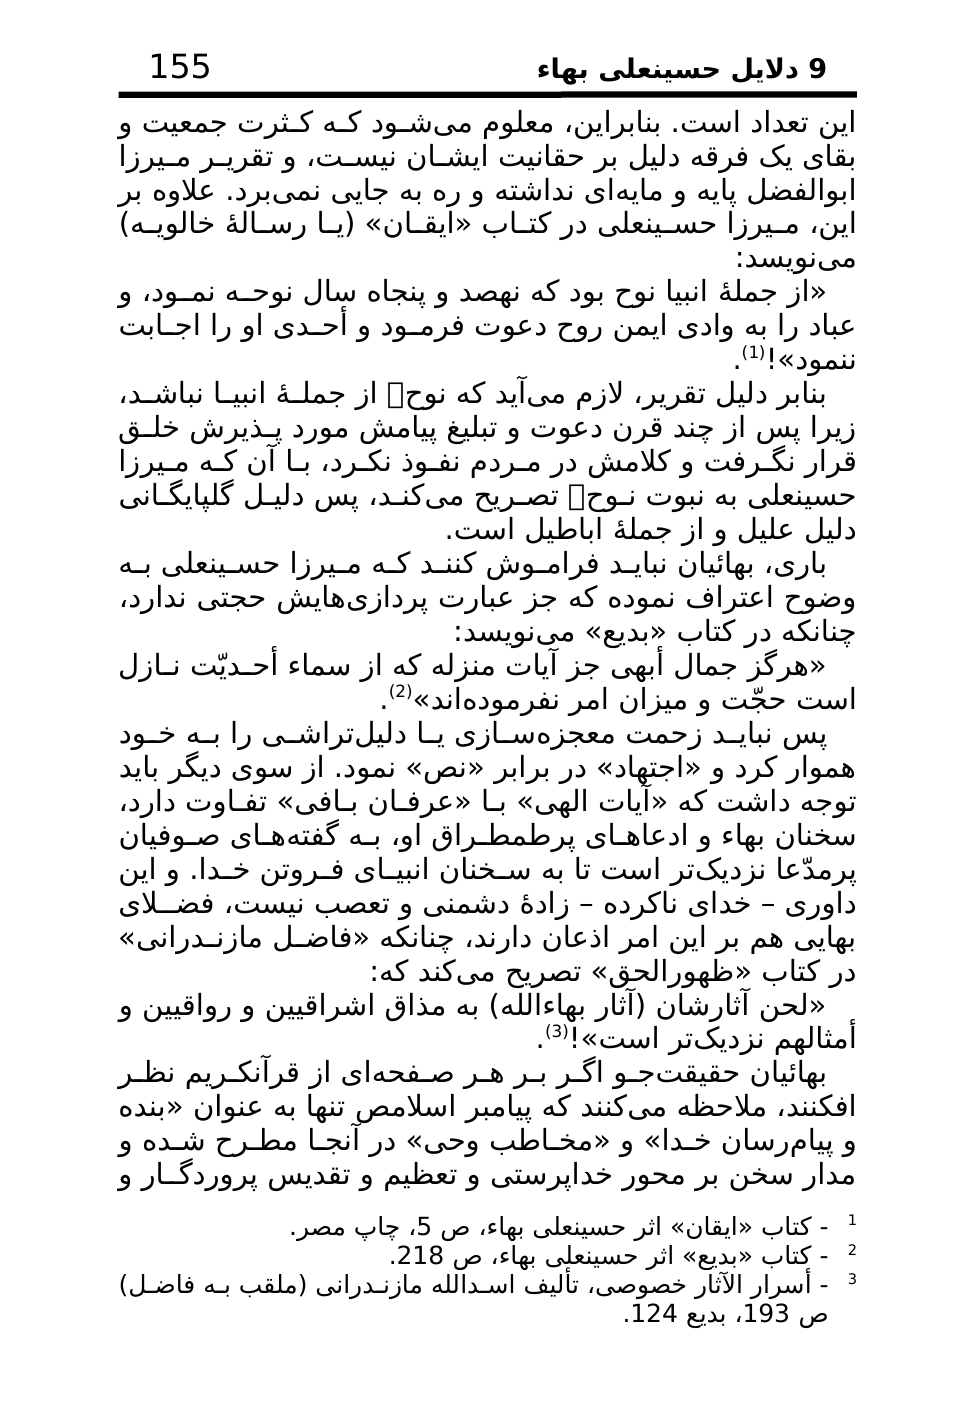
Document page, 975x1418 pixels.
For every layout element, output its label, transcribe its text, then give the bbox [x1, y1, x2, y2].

text باری، بهائیان نباید فراموش کنند که میرزا حسینعلی به وضوح اعتراف نموده که جز عبارت پردازی‌هایش حجتی ندارد، چنانکه در کتاب «بدیع» می‌نویسد: [118, 546, 857, 648]
text «از جملۀ انبیا نوح بود که نهصد و پنجاه سال نوحه نمود، و عباد را به وادی ایمن روح دعوت فرمود و أحدی او را اجابت ننمود»!(). [118, 275, 857, 377]
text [118, 105, 857, 275]
text «لحن آثارشان (آثار بهاءالله) به مذاق اشراقیین و رواقیین و أمثالهم نزدیک‌تر است»!(). [118, 988, 857, 1056]
text «هرگز جمال أبهی جز آیات منزله که از سماء أحدیّت نازل است حجّت و میزان امر نفرموده‌اند»(). [118, 648, 857, 716]
text پس نباید زحمت معجزه‌سازی یا دلیل‌تراشی را به خود هموار کرد و «اجتهاد» در برابر «نص» نمود. از سوی دیگر باید توجه داشت که «آیات الهی» با «عرفان بافی» تفاوت دارد، سخنان بهاء و ادعاهای پرطمطراق او، به گفته‌های صوفیان پرمدّعا نزدیک‌تر است تا به سخنان انبیای فروتن خدا. و این داوری – خدای ناکرده – زادۀ دشمنی و تعصب نیست، فضلای بهایی هم بر این امر اذعان دارند، چنانکه «فاضل مازندرانی» در کتاب «ظهورالحق» تصریح می‌کند که: [118, 716, 857, 988]
text بنابر دلیل تقریر، لازم می‌آید که نوح از جملۀ انبیا نباشد، زیرا پس از چند قرن دعوت و تبلیغ پیامش مورد پذیرش خلق قرار نگرفت و کلامش در مردم نفوذ نکرد، با آن که میرزا حسینعلی به نبوت نوح تصریح می‌کند، پس دلیل گلپایگانی دلیل علیل و از جملۀ اباطیل است. [118, 377, 857, 546]
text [118, 1056, 857, 1192]
